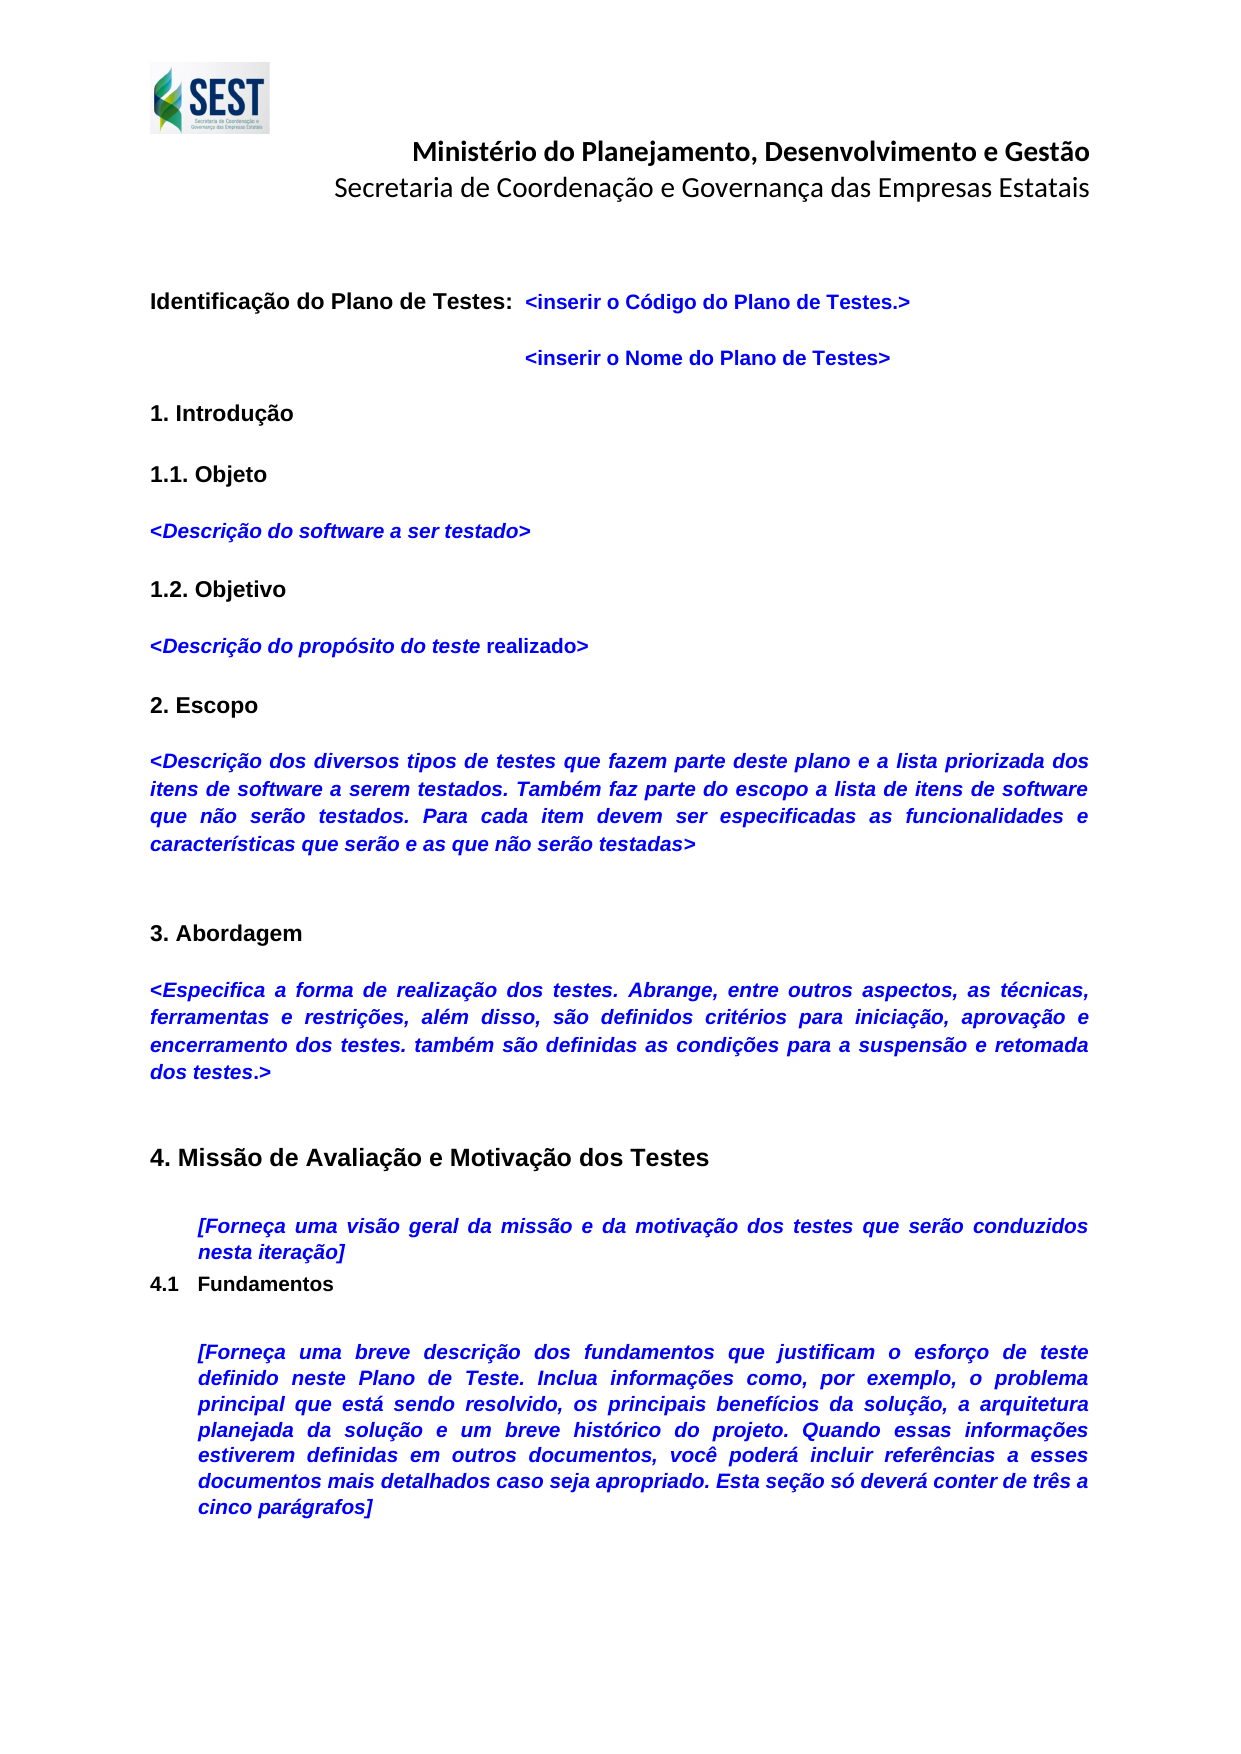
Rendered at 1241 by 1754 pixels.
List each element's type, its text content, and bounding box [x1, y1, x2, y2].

text 3. Abordagem [150, 920, 1090, 946]
text <Descrição dos diversos tipos de testes que fazem parte deste plano e a lista priorizada dos itens de software a serem testados. Também faz parte do escopo a lista de itens de software que não serão testados. Para cada item devem ser especificadas as funcionalidades e características que serão e as que não serão testadas> [150, 749, 1090, 856]
text 1. Introdução [150, 400, 1090, 427]
text 1.2. Objetivo [150, 576, 1090, 603]
text <inserir o Nome do Plano de Testes> [450, 345, 1090, 369]
text 1.1. Objeto [150, 461, 1090, 487]
text Identificação do Plano de Testes: <inserir o Código do Plano de Testes.> [150, 288, 1090, 314]
subtitle 4. Missão de Avaliação e Motivação dos Testes [534, 1155, 1090, 1170]
text <Descrição do propósito do teste realizado> [150, 634, 1090, 658]
subtitle 4.1 Fundamentos [150, 1278, 1090, 1295]
subtitle 4. Missão de Avaliação e Motivação dos Testes [150, 1155, 386, 1170]
text [Forneça uma visão geral da missão e da motivação dos testes que serão conduzidos nesta iteração] [198, 1214, 1090, 1264]
text <Especifica a forma de realização dos testes. Abrange, entre outros aspectos, as técnicas, ferramentas e restrições, além disso, são definidos critérios para iniciação, aprovação e encerramento dos testes. também são definidas as condições para a suspensão e retomada dos testes.> [150, 977, 1090, 1084]
text 2. Escopo [150, 692, 1090, 718]
picture [150, 62, 270, 134]
text <Descrição do software a ser testado> [150, 518, 1090, 542]
text [Forneça uma breve descrição dos fundamentos que justificam o esforço de teste definido neste Plano de Teste. Inclua informações como, por exemplo, o problema principal que está sendo resolvido, os principais benefícios da solução, a arquitetura planejada da solução e um breve histórico do projeto. Quando essas informações estiverem definidas em outros documentos, você poderá incluir referências a esses documentos mais detalhados caso seja apropriado. Esta seção só deverá conter de três a cinco parágrafos] [198, 1340, 1090, 1519]
